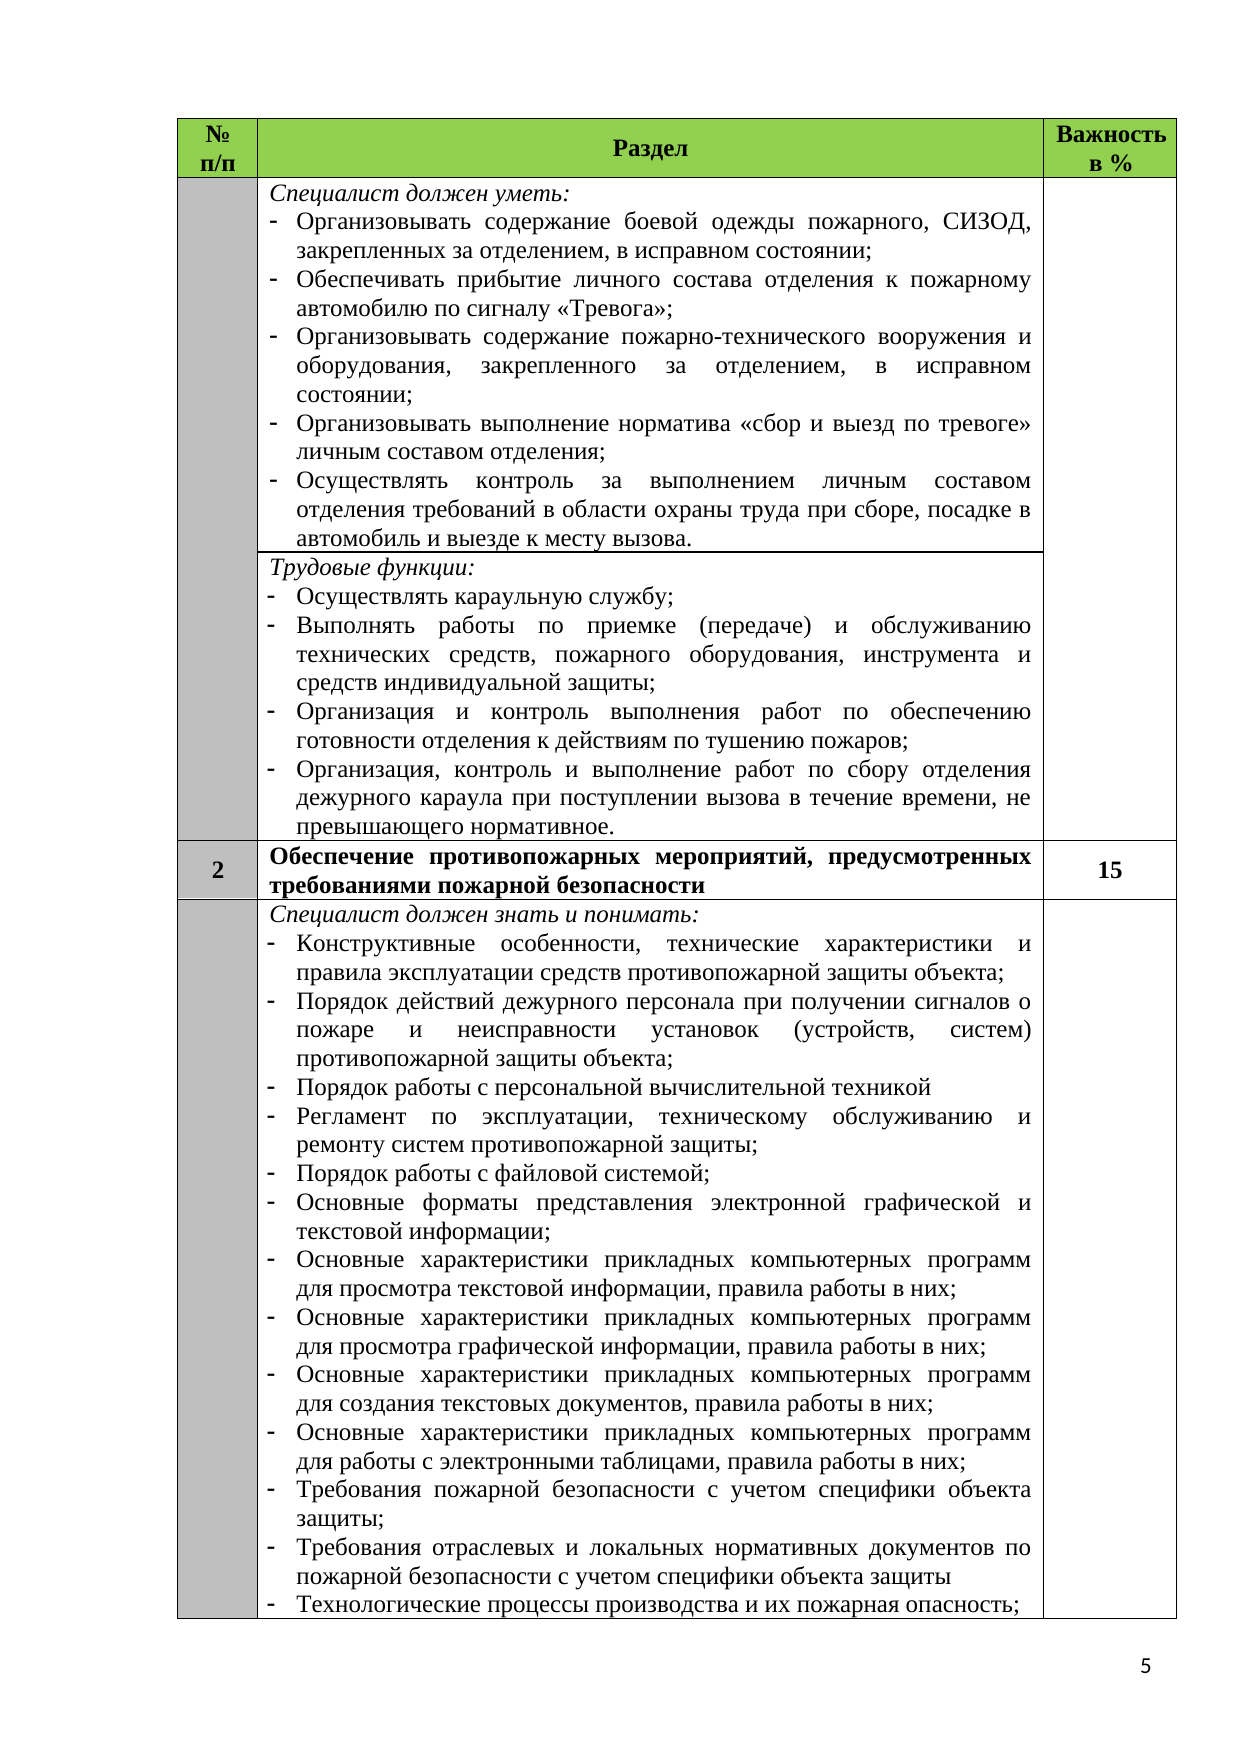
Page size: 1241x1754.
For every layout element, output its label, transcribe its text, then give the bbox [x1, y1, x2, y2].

table_cell [178, 178, 257, 840]
table_cell 15 [1044, 841, 1176, 898]
table_cell [1044, 178, 1176, 840]
table_cell 2 [178, 841, 257, 898]
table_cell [258, 900, 1043, 1618]
table_header Раздел [258, 119, 1043, 177]
table_header № п/п [178, 119, 257, 177]
table_cell Обеспечение противопожарных мероприятий, предусмотренных требованиями пожарной безопасности [258, 841, 1043, 898]
table_cell [1044, 900, 1176, 1618]
table_cell Трудовые функции: Осуществлять караульную службу; Выполнять работы по приемке (передаче) и обслуживанию технических средств, пожарного оборудования, инструмента и средств индивидуальной защиты; Организация и контроль выполнения работ по обеспечению готовности отделения к действиям по тушению пожаров; Организация, контроль и выполнение работ по сбору отделения дежурного караула при поступлении вызова в течение времени, не превышающего нормативное. [258, 553, 1043, 840]
table_header Важность в % [1044, 119, 1176, 177]
table_cell [178, 900, 257, 1618]
table_cell Специалист должен уметь: Организовывать содержание боевой одежды пожарного, СИЗОД, закрепленных за отделением, в исправном состоянии; Обеспечивать прибытие личного состава отделения к пожарному автомобилю по сигналу «Тревога»; Организовывать содержание пожарно-технического вооружения и оборудования, закрепленного за отделением, в исправном состоянии; Организовывать выполнение норматива «сбор и выезд по тревоге» личным составом отделения; Осуществлять контроль за выполнением личным составом отделения требований в области охраны труда при сборе, посадке в автомобиль и выезде к месту вызова. [258, 178, 1043, 551]
